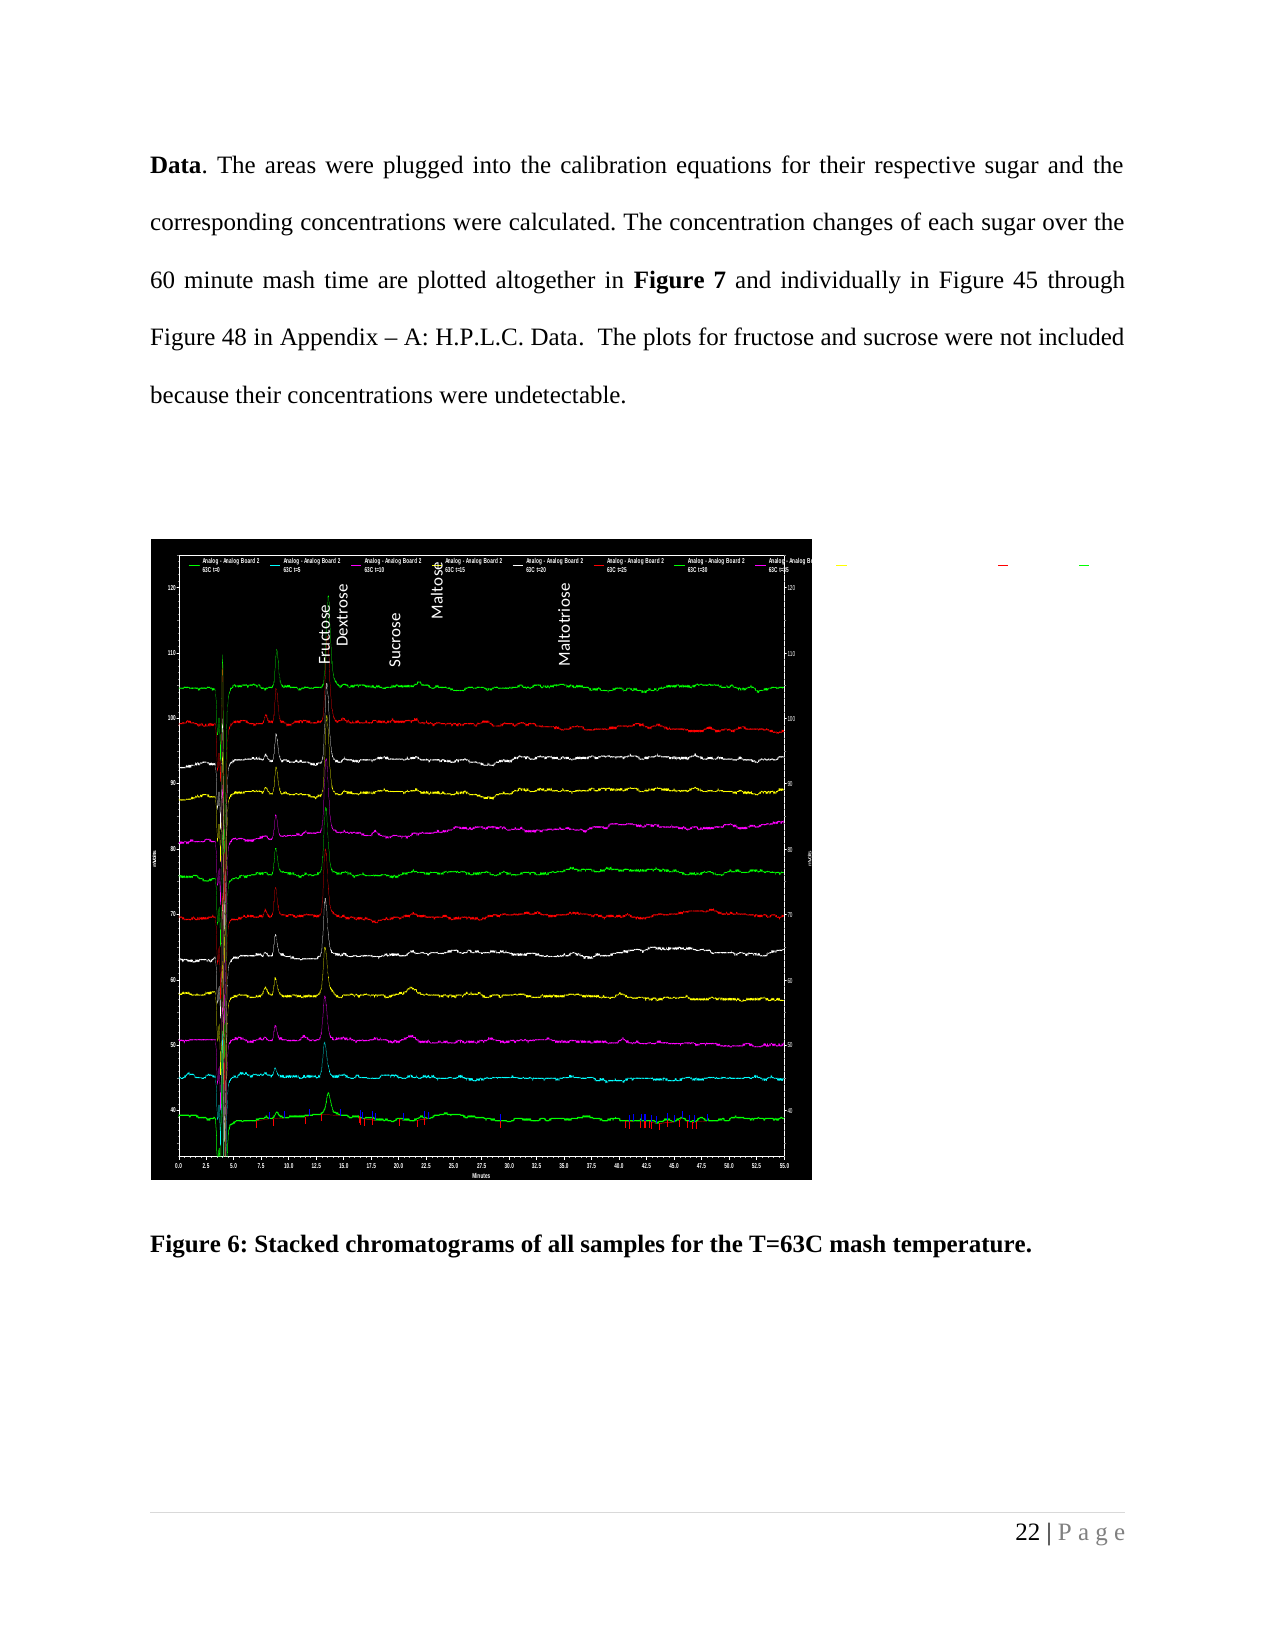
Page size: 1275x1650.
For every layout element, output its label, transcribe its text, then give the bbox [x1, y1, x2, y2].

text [150, 150, 1125, 409]
